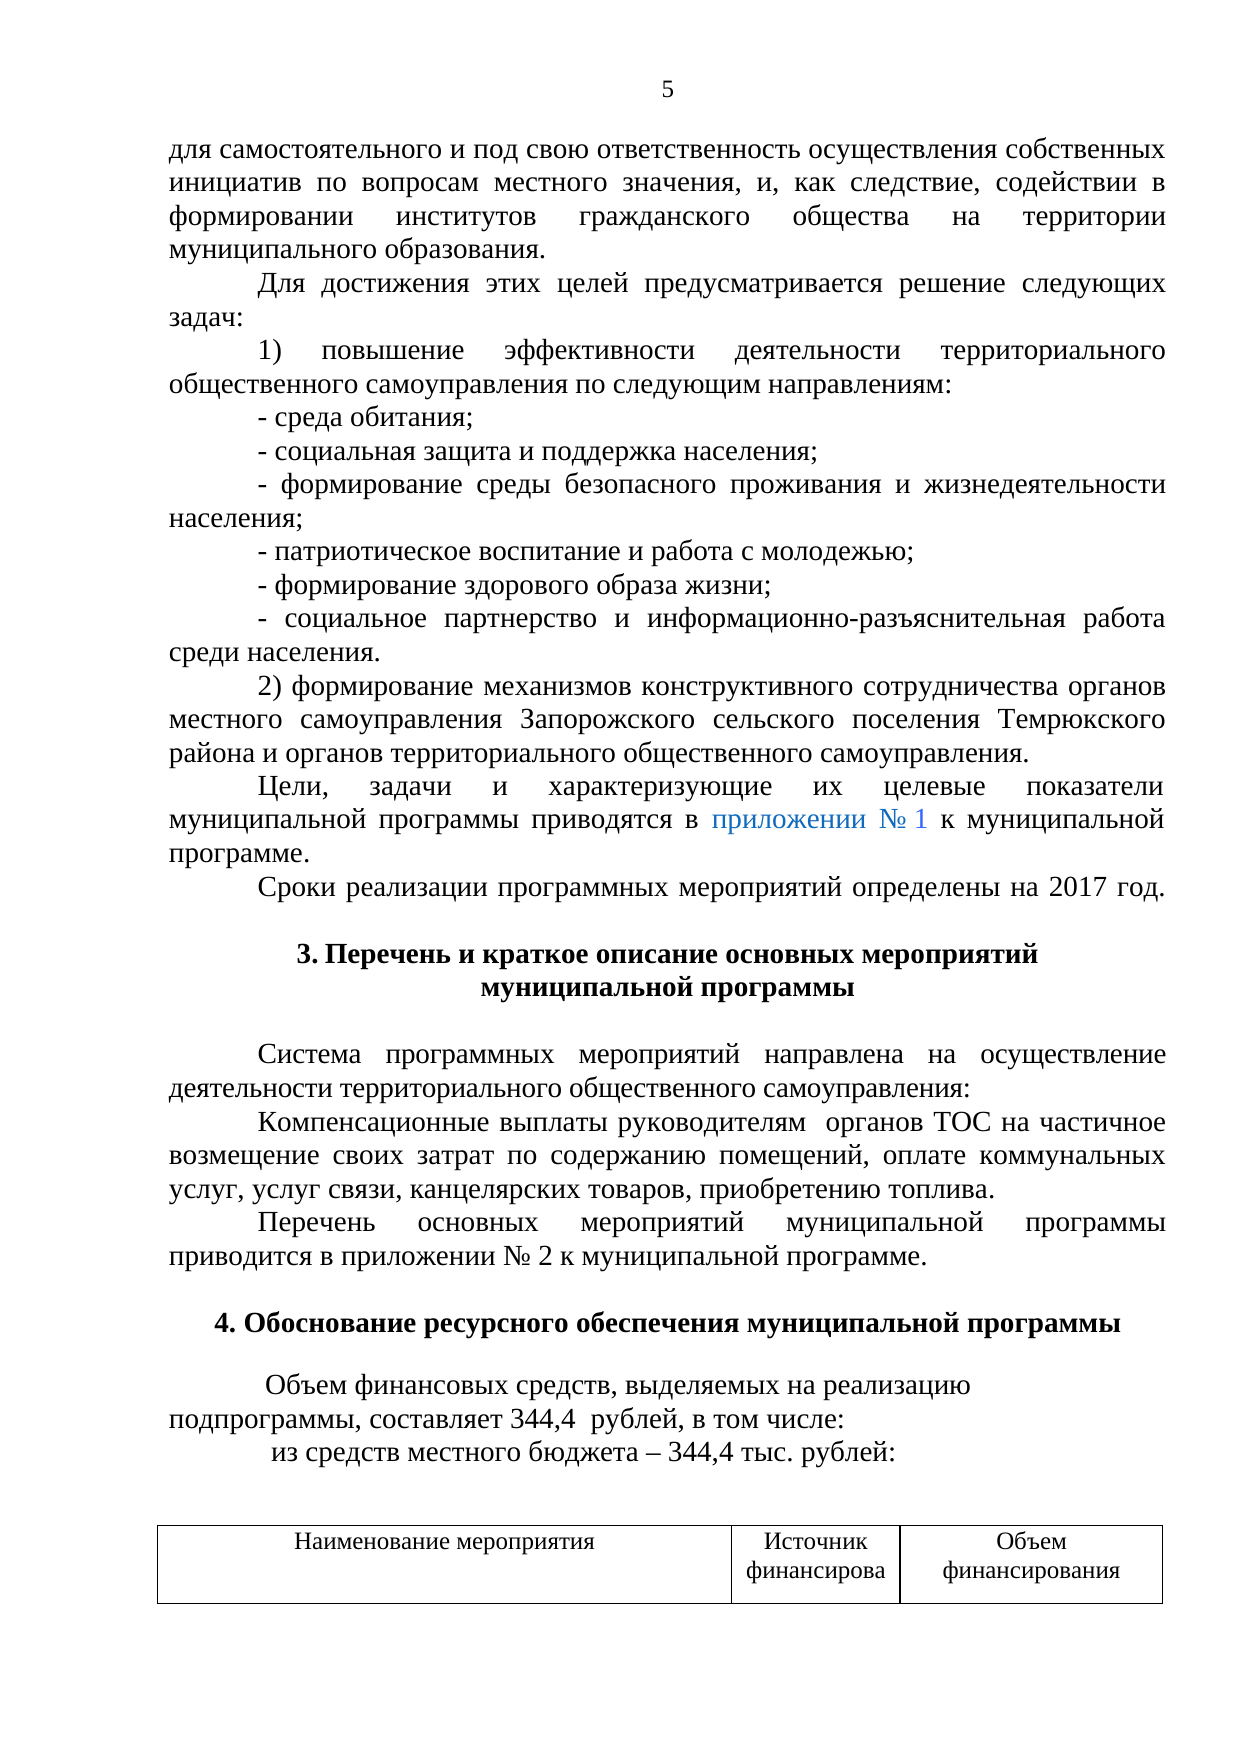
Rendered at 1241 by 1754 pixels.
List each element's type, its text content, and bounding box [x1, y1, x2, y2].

subtitle 4. Обоснование ресурсного обеспечения муниципальной программы [169, 1305, 1167, 1338]
text Цели, задачи и характеризующие их целевые показатели муниципальной программы приводятся в приложении № 1 к муниципальной программе. [169, 768, 1165, 869]
text 2) формирование механизмов конструктивного сотрудничества органов местного самоуправления Запорожского сельского поселения Темрюкского района и органов территориального общественного самоуправления. [169, 668, 1167, 768]
text - формирование здорового образа жизни; [169, 567, 1167, 601]
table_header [901, 1526, 1162, 1603]
text Объем финансовых средств, выделяемых на реализацию подпрограммы, составляет 344,4 рублей, в том числе: [169, 1367, 1167, 1434]
text Перечень основных мероприятий муниципальной программы приводится в приложении № 2 к муниципальной программе. [169, 1204, 1167, 1271]
text - патриотическое воспитание и работа с молодежью; [169, 533, 1167, 567]
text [169, 131, 1167, 265]
text Компенсационные выплаты руководителям органов ТОС на частичное возмещение своих затрат по содержанию помещений, оплате коммунальных услуг, услуг связи, канцелярских товаров, приобретению топлива. [169, 1104, 1167, 1204]
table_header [732, 1526, 899, 1603]
text Для достижения этих целей предусматривается решение следующих задач: [169, 265, 1167, 332]
text Сроки реализации программных мероприятий определены на 2017 год. [169, 869, 1167, 936]
text - формирование среды безопасного проживания и жизнедеятельности населения; [169, 466, 1167, 533]
text из средств местного бюджета – 344,4 тыс. рублей: [169, 1434, 1167, 1468]
text 3. Перечень и краткое описание основных мероприятий [169, 936, 1167, 969]
text 1) повышение эффективности деятельности территориального общественного самоуправления по следующим направлениям: [169, 332, 1167, 399]
text - среда обитания; [169, 399, 1167, 433]
text - социальное партнерство и информационно-разъяснительная работа среди населения. [169, 601, 1167, 668]
text Система программных мероприятий направлена на осуществление деятельности территориального общественного самоуправления: [169, 1037, 1167, 1104]
text - социальная защита и поддержка населения; [169, 433, 1167, 466]
text муниципальной программы [169, 969, 1167, 1003]
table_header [158, 1526, 731, 1603]
